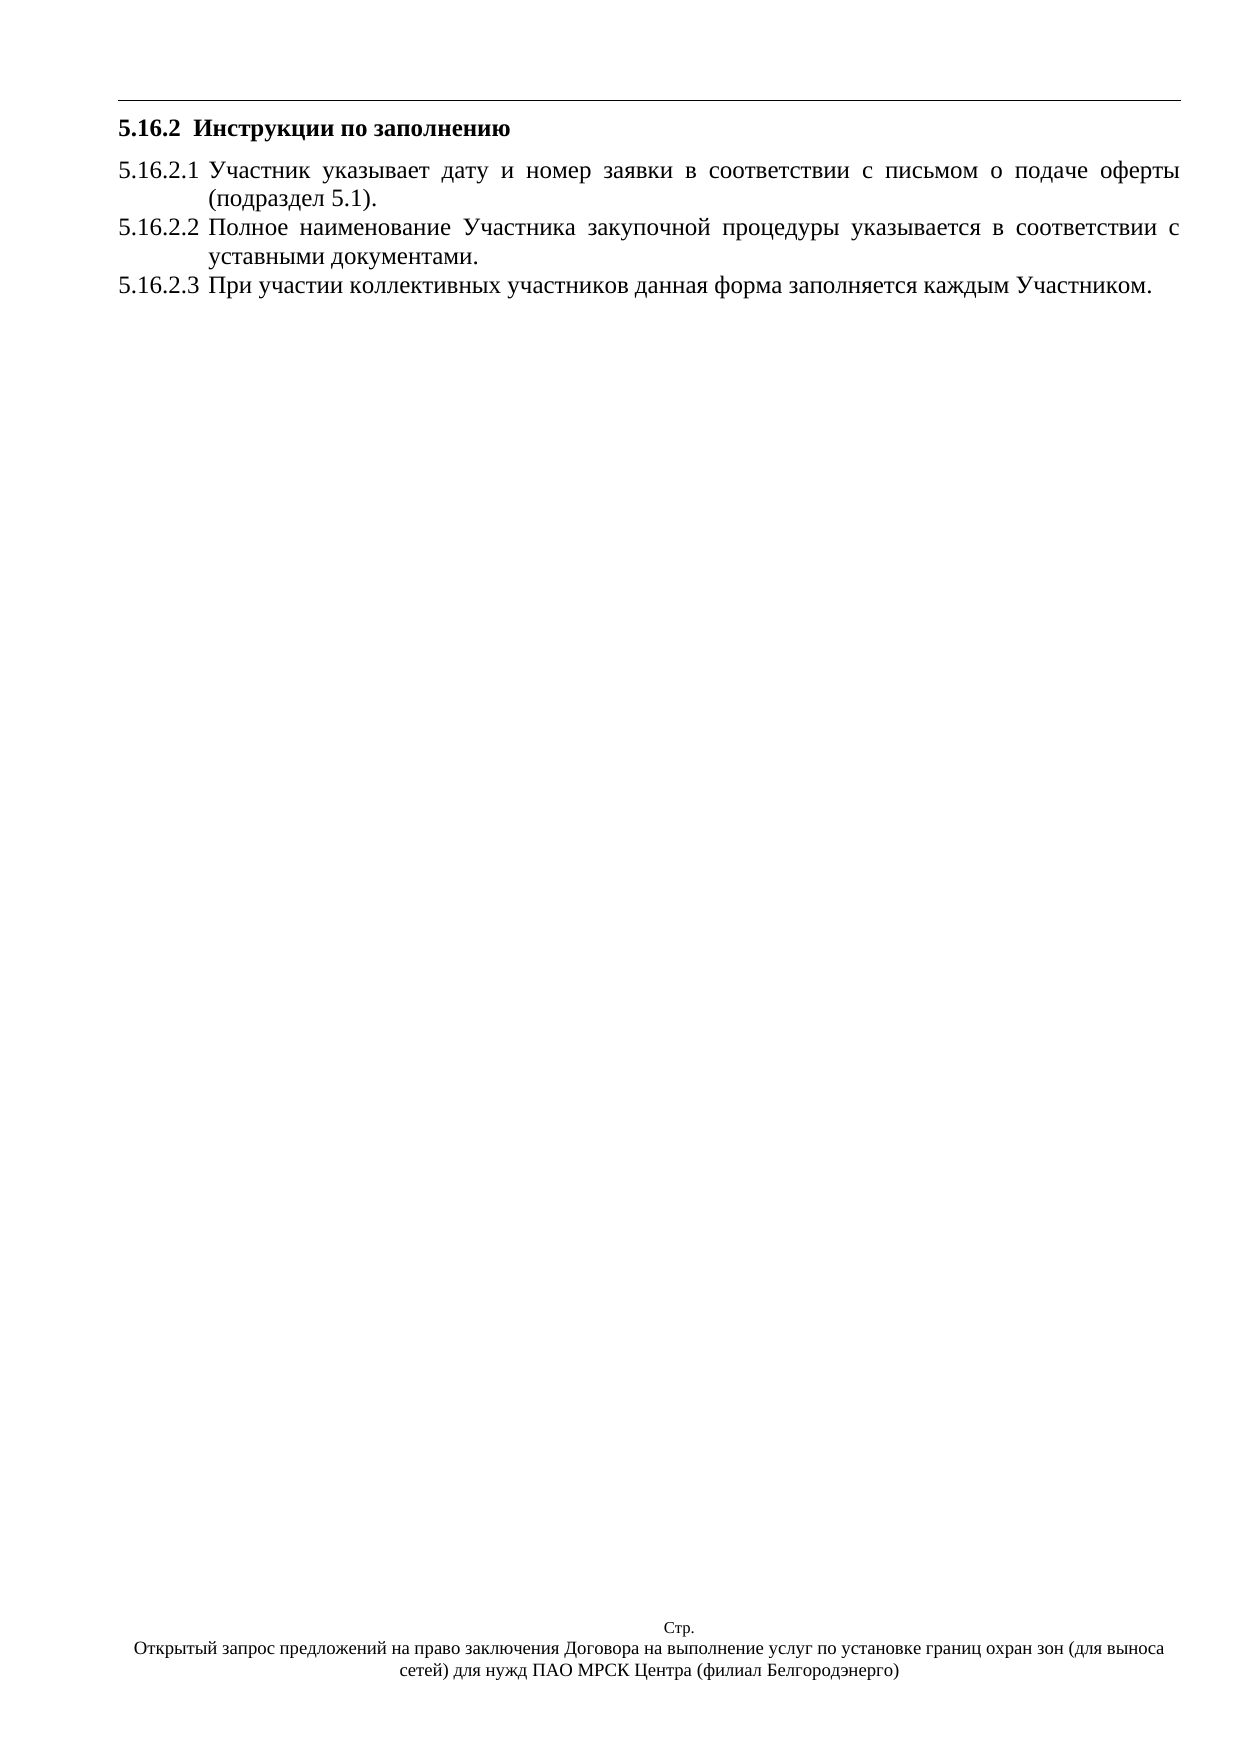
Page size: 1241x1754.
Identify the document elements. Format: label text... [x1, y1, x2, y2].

list Полное наименование Участника закупочной процедуры указывается в соответствии с уставными документами. [118, 212, 1181, 270]
list При участии коллективных участников данная форма заполняется каждым Участником. [118, 270, 1181, 298]
list Участник указывает дату и номер заявки в соответствии с письмом о подаче оферты (подраздел 5.1). [118, 155, 1181, 212]
subtitle Инструкции по заполнению [118, 113, 1181, 142]
